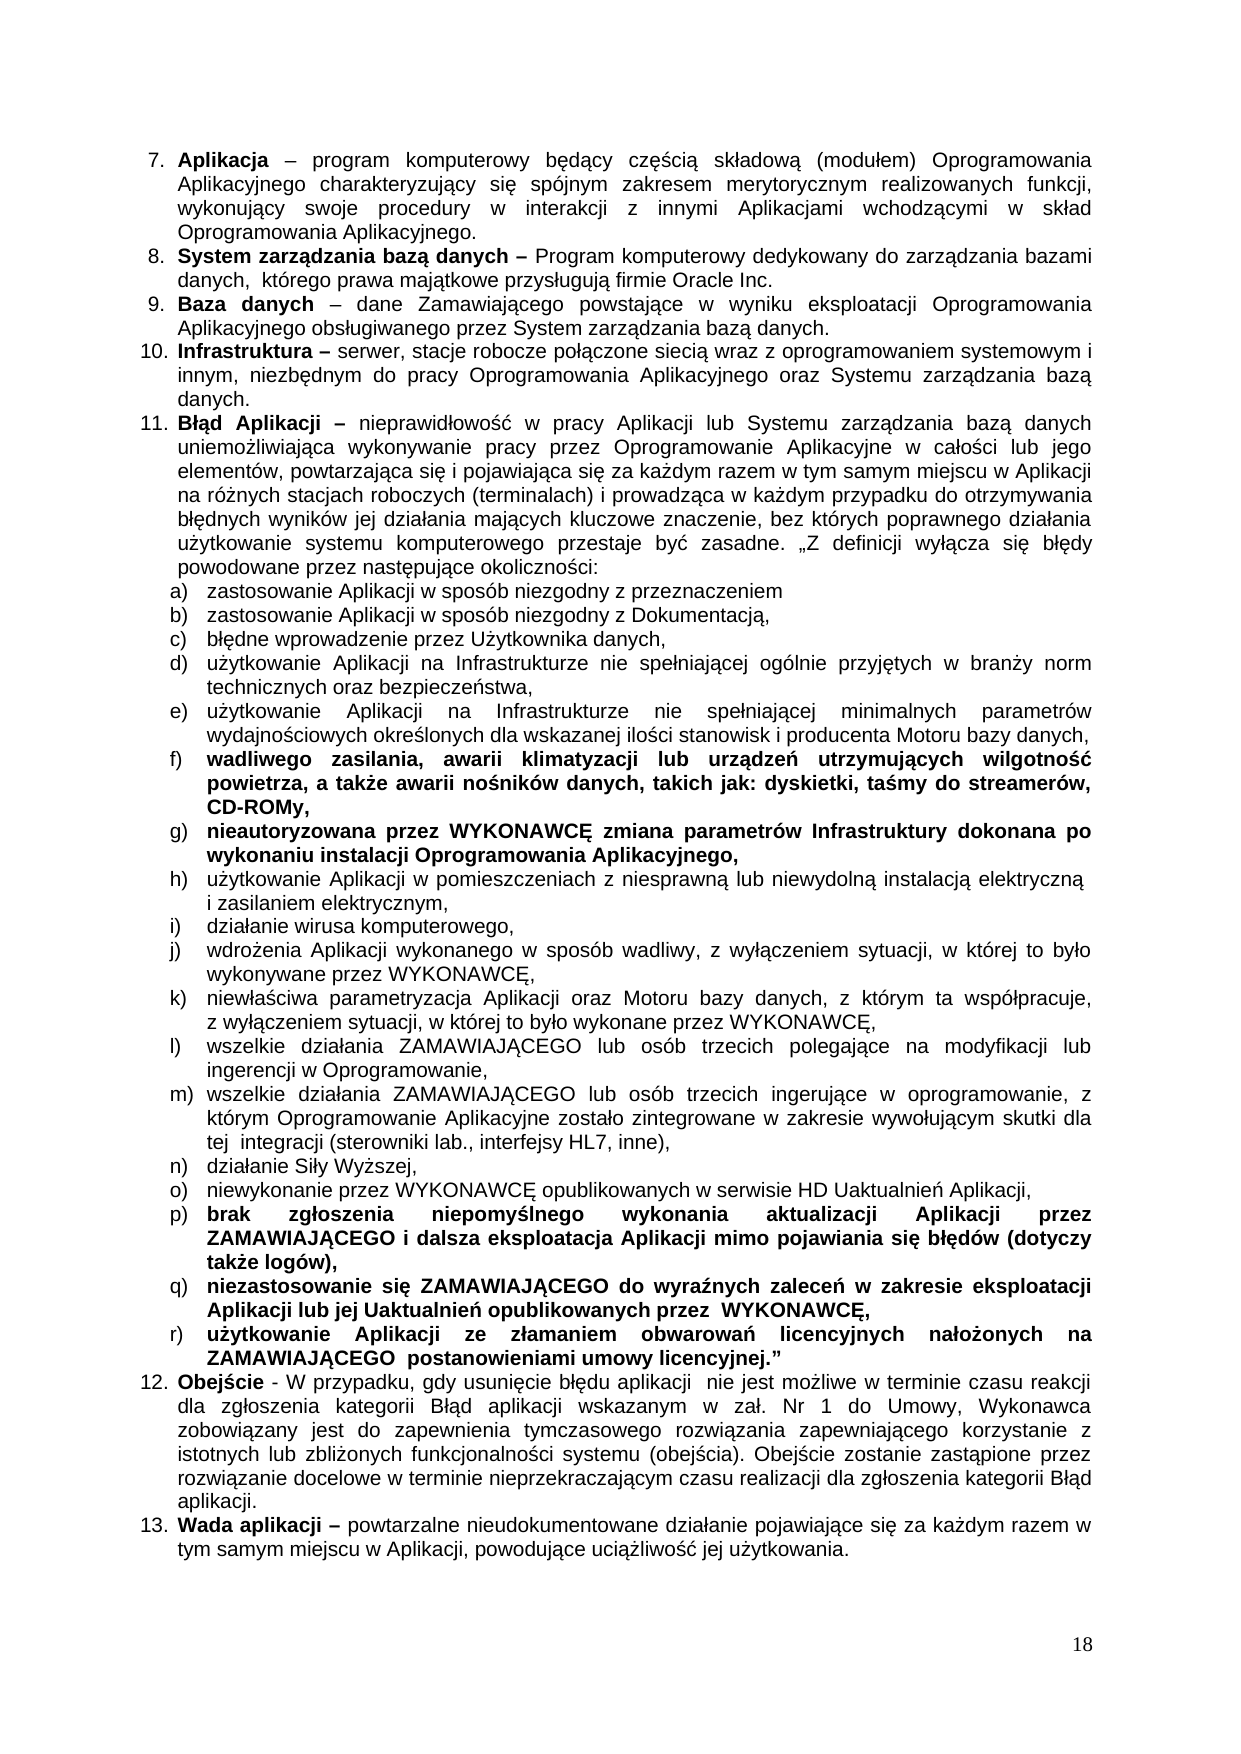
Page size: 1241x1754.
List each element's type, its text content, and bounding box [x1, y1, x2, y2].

list wdrożenia Aplikacji wykonanego w sposób wadliwy, z wyłączeniem sytuacji, w której to było wykonywane przez WYKONAWCĘ, [169, 938, 1093, 986]
list Aplikacja – program komputerowy będący częścią składową (modułem) Oprogramowania Aplikacyjnego charakteryzujący się spójnym zakresem merytorycznym realizowanych funkcji, wykonujący swoje procedury w interakcji z innymi Aplikacjami wchodzącymi w skład Oprogramowania Aplikacyjnego. [148, 148, 1093, 243]
list brak zgłoszenia niepomyślnego wykonania aktualizacji Aplikacji przez ZAMAWIAJĄCEGO i dalsza eksploatacja Aplikacji mimo pojawiania się błędów (dotyczy także logów), [169, 1202, 1093, 1274]
list wszelkie działania ZAMAWIAJĄCEGO lub osób trzecich polegające na modyfikacji lub ingerencji w Oprogramowanie, [169, 1034, 1093, 1082]
list wszelkie działania ZAMAWIAJĄCEGO lub osób trzecich ingerujące w oprogramowanie, z którym Oprogramowanie Aplikacyjne zostało zintegrowane w zakresie wywołującym skutki dla tej integracji (sterowniki lab., interfejsy HL7, inne), [169, 1082, 1093, 1154]
list zastosowanie Aplikacji w sposób niezgodny z Dokumentacją, [169, 603, 1093, 627]
list użytkowanie Aplikacji ze złamaniem obwarowań licencyjnych nałożonych na ZAMAWIAJĄCEGO postanowieniami umowy licencyjnej.” [169, 1322, 1093, 1369]
list działanie Siły Wyższej, [169, 1154, 1093, 1178]
list System zarządzania bazą danych – Program komputerowy dedykowany do zarządzania bazami danych, którego prawa majątkowe przysługują firmie Oracle Inc. [148, 243, 1093, 291]
list użytkowanie Aplikacji w pomieszczeniach z niesprawną lub niewydolną instalacją elektryczną i zasilaniem elektrycznym, [169, 866, 1093, 914]
list Błąd Aplikacji – nieprawidłowość w pracy Aplikacji lub Systemu zarządzania bazą danych uniemożliwiająca wykonywanie pracy przez Oprogramowanie Aplikacyjne w całości lub jego elementów, powtarzająca się i pojawiająca się za każdym razem w tym samym miejscu w Aplikacji na różnych stacjach roboczych (terminalach) i prowadząca w każdym przypadku do otrzymywania błędnych wyników jej działania mających kluczowe znaczenie, bez których poprawnego działania użytkowanie systemu komputerowego przestaje być zasadne. „Z definicji wyłącza się błędy powodowane przez następujące okoliczności: [140, 411, 1093, 579]
list zastosowanie Aplikacji w sposób niezgodny z przeznaczeniem [169, 579, 1093, 603]
list niewykonanie przez WYKONAWCĘ opublikowanych w serwisie HD Uaktualnień Aplikacji, [169, 1178, 1093, 1202]
list Infrastruktura – serwer, stacje robocze połączone siecią wraz z oprogramowaniem systemowym i innym, niezbędnym do pracy Oprogramowania Aplikacyjnego oraz Systemu zarządzania bazą danych. [140, 339, 1093, 411]
list błędne wprowadzenie przez Użytkownika danych, [169, 627, 1093, 651]
list wadliwego zasilania, awarii klimatyzacji lub urządzeń utrzymujących wilgotność powietrza, a także awarii nośników danych, takich jak: dyskietki, taśmy do streamerów, CD-ROMy, [169, 747, 1093, 818]
list użytkowanie Aplikacji na Infrastrukturze nie spełniającej ogólnie przyjętych w branży norm technicznych oraz bezpieczeństwa, [169, 651, 1093, 699]
list niewłaściwa parametryzacja Aplikacji oraz Motoru bazy danych, z którym ta współpracuje, z wyłączeniem sytuacji, w której to było wykonane przez WYKONAWCĘ, [169, 986, 1093, 1034]
list niezastosowanie się ZAMAWIAJĄCEGO do wyraźnych zaleceń w zakresie eksploatacji Aplikacji lub jej Uaktualnień opublikowanych przez WYKONAWCĘ, [169, 1274, 1093, 1322]
list nieautoryzowana przez WYKONAWCĘ zmiana parametrów Infrastruktury dokonana po wykonaniu instalacji Oprogramowania Aplikacyjnego, [169, 818, 1093, 866]
list Obejście - W przypadku, gdy usunięcie błędu aplikacji nie jest możliwe w terminie czasu reakcji dla zgłoszenia kategorii Błąd aplikacji wskazanym w zał. Nr 1 do Umowy, Wykonawca zobowiązany jest do zapewnienia tymczasowego rozwiązania zapewniającego korzystanie z istotnych lub zbliżonych funkcjonalności systemu (obejścia). Obejście zostanie zastąpione przez rozwiązanie docelowe w terminie nieprzekraczającym czasu realizacji dla zgłoszenia kategorii Błąd aplikacji. [140, 1369, 1093, 1513]
list działanie wirusa komputerowego, [169, 914, 1093, 938]
list Baza danych – dane Zamawiającego powstające w wyniku eksploatacji Oprogramowania Aplikacyjnego obsługiwanego przez System zarządzania bazą danych. [148, 291, 1093, 339]
list Wada aplikacji – powtarzalne nieudokumentowane działanie pojawiające się za każdym razem w tym samym miejscu w Aplikacji, powodujące uciążliwość jej użytkowania. [140, 1513, 1093, 1561]
list użytkowanie Aplikacji na Infrastrukturze nie spełniającej minimalnych parametrów wydajnościowych określonych dla wskazanej ilości stanowisk i producenta Motoru bazy danych, [169, 699, 1093, 747]
